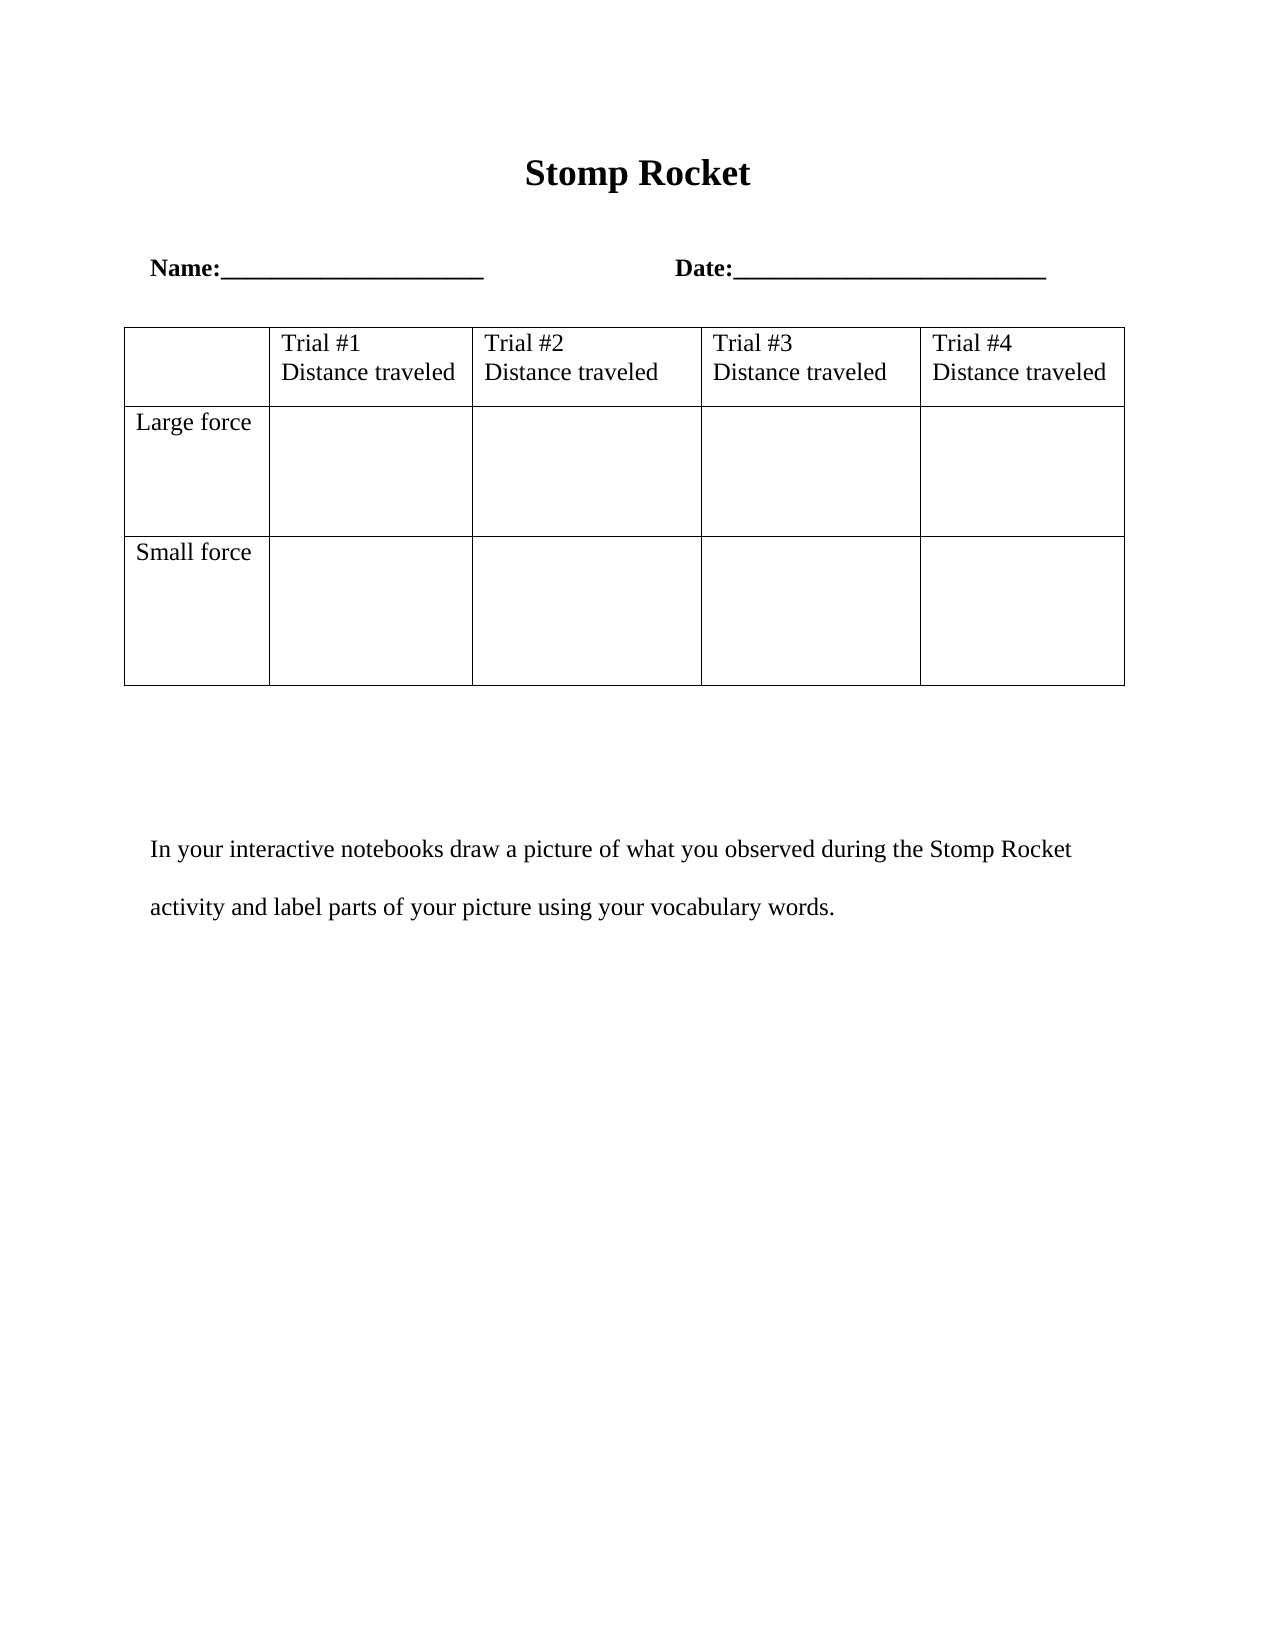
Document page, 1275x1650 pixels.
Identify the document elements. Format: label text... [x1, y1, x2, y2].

table_header [125, 328, 269, 406]
text In your interactive notebooks draw a picture of what you observed during the Stomp Rocket activity and label parts of your picture using your vocabulary words. [150, 834, 1125, 921]
table_cell [921, 407, 1124, 536]
table_cell [921, 537, 1124, 685]
table_cell Small force [125, 537, 269, 685]
table_header Trial #2 Distance traveled [473, 328, 701, 406]
table_cell [702, 407, 920, 536]
text Stomp Rocket [150, 150, 1125, 193]
table_cell Large force [125, 407, 269, 536]
table_cell [270, 537, 472, 685]
table_header Trial #4 Distance traveled [921, 328, 1124, 406]
table_cell [473, 407, 701, 536]
table_header Trial #1 Distance traveled [270, 328, 472, 406]
text Name:_____________________ Date:_________________________ [150, 253, 1125, 282]
table_header Trial #3 Distance traveled [702, 328, 920, 406]
table_cell [702, 537, 920, 685]
table_cell [270, 407, 472, 536]
table_cell [473, 537, 701, 685]
